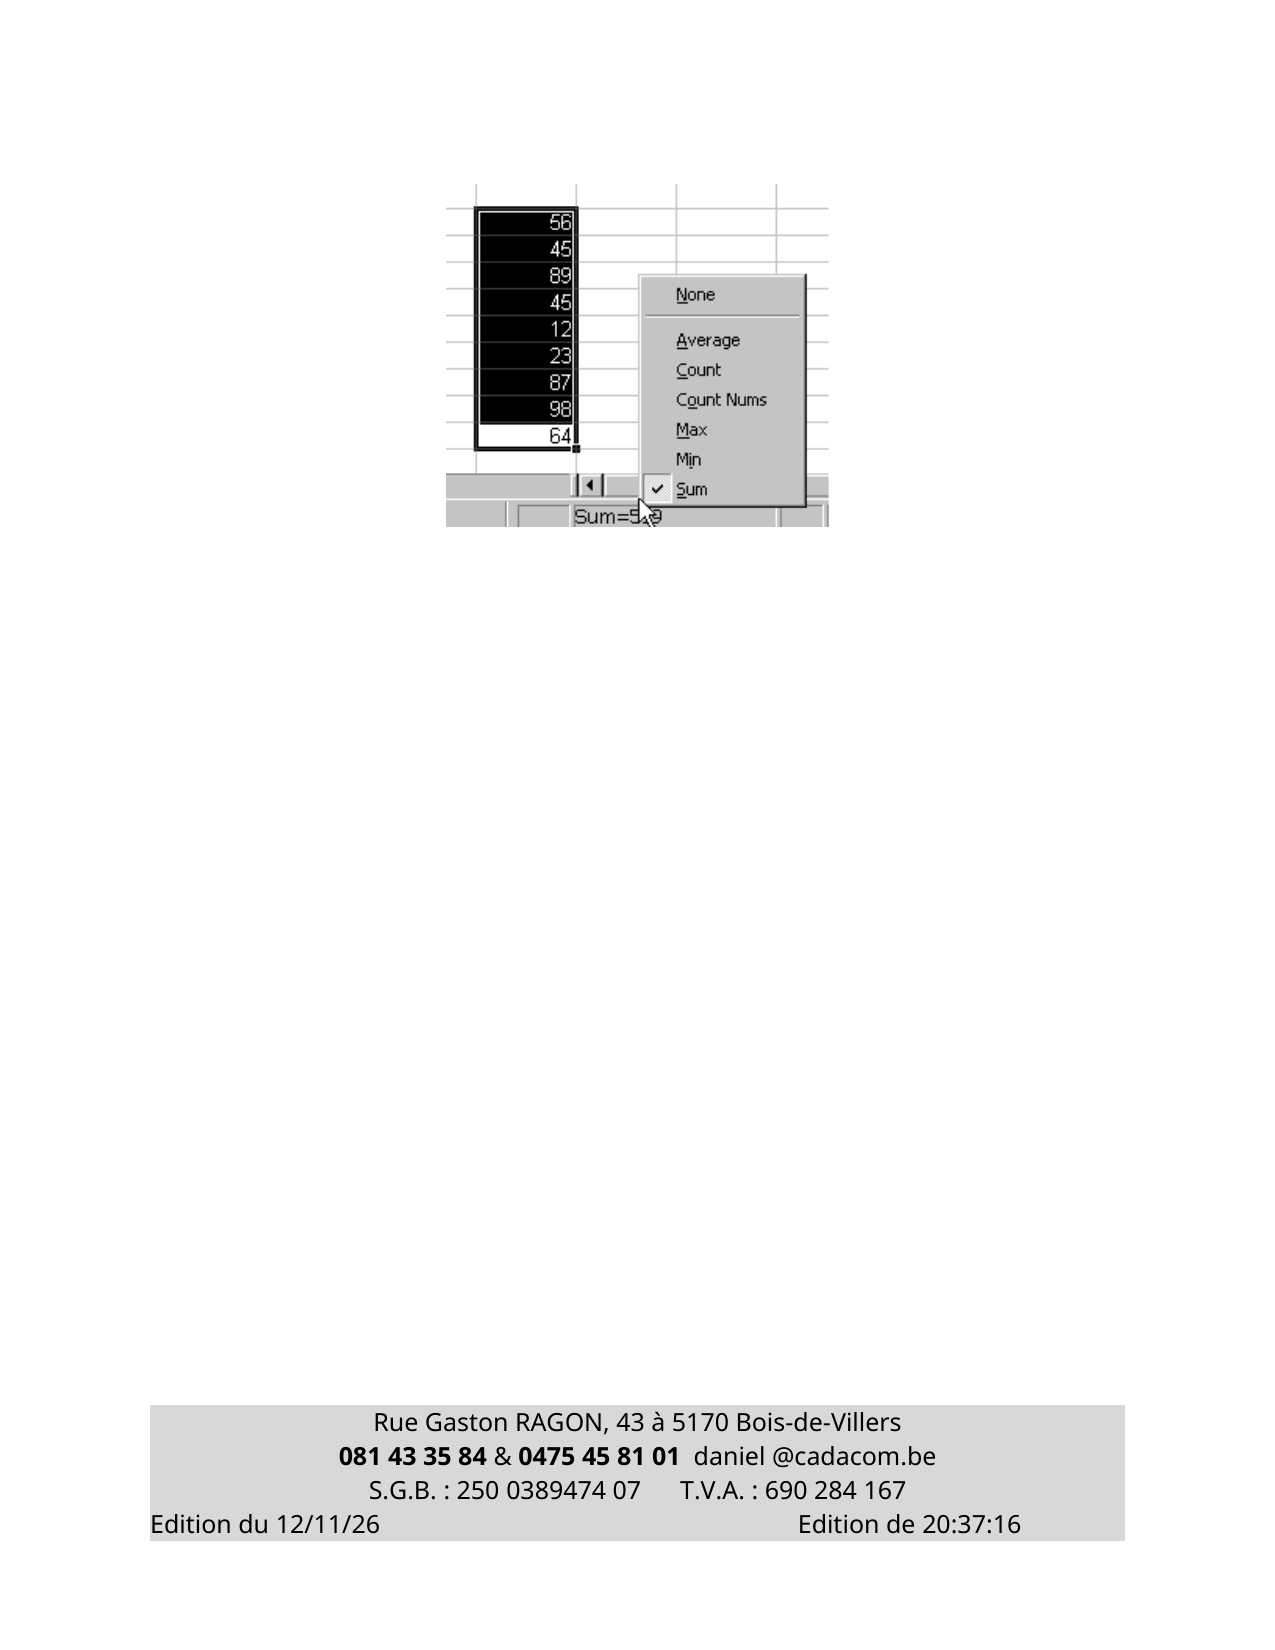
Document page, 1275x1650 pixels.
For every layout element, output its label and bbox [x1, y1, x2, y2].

picture [446, 184, 829, 527]
